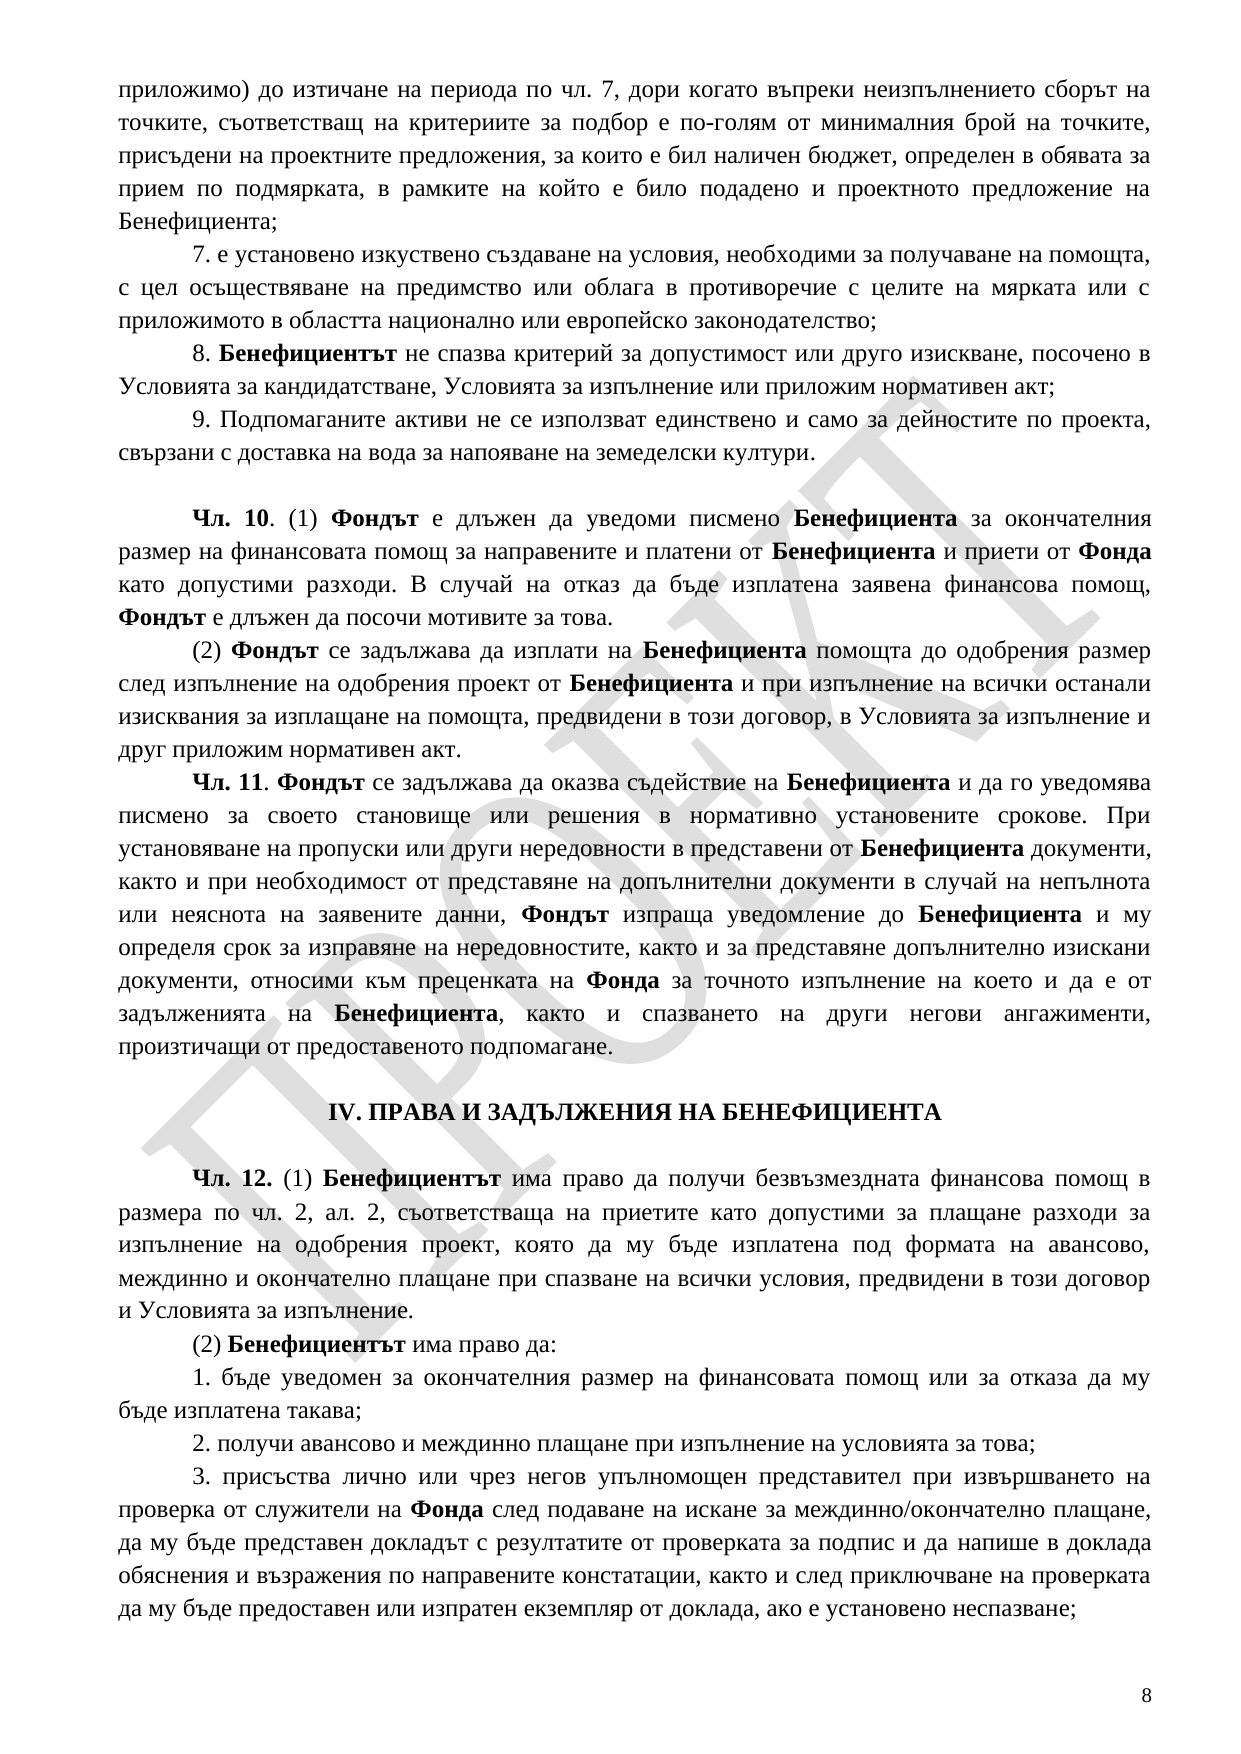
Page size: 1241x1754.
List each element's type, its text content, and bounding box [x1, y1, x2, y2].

text Чл. 11. Фондът се задължава да оказва съдействие на Бенефициента и да го уведомява писмено за своето становище или решения в нормативно установените срокове. При установяване на пропуски или други нередовности в представени от Бенефициента документи, както и при необходимост от представяне на допълнителни документи в случай на непълнота или неяснота на заявените данни, Фондът изпраща уведомление до Бенефициента и му определя срок за изправяне на нередовностите, както и за представяне допълнително изискани документи, относими към преценката на Фонда за точното изпълнение на което и да е от задълженията на Бенефициента, както и спазването на други негови ангажименти, произтичащи от предоставеното подпомагане. [118, 767, 1152, 1060]
text Чл. 12. (1) Бенефициентът има право да получи безвъзмездната финансова помощ в размера по чл. 2, ал. 2, съответстваща на приетите като допустими за плащане разходи за изпълнение на одобрения проект, която да му бъде изплатена под формата на авансово, междинно и окончателно плащане при спазване на всички условия, предвидени в този договор и Условията за изпълнение. [118, 1163, 1152, 1324]
text 8. Бенефициентът не спазва критерий за допустимост или друго изискване, посочено в Условията за кандидатстване, Условията за изпълнение или приложим нормативен акт; [118, 338, 1152, 400]
text 1. бъде уведомен за окончателния размер на финансовата помощ или за отказа да му бъде изплатена такава; [118, 1362, 1152, 1423]
text Чл. 10. (1) Фондът е длъжен да уведоми писмено Бенефициента за окончателния размер на финансовата помощ за направените и платени от Бенефициента и приети от Фонда като допустими разходи. В случай на отказ да бъде изплатена заявена финансова помощ, Фондът е длъжен да посочи мотивите за това. [118, 503, 1152, 631]
text (2) Фондът се задължава да изплати на Бенефициента помощта до одобрения размер след изпълнение на одобрения проект от Бенефициента и при изпълнение на всички останали изисквания за изплащане на помощта, предвидени в този договор, в Условията за изпълнение и друг приложим нормативен акт. [118, 635, 1152, 763]
text 3. присъства лично или чрез негов упълномощен представител при извършването на проверка от служители на Фонда след подаване на искане за междинно/окончателно плащане, да му бъде представен докладът с резултатите от проверката за подпис и да напише в доклада обяснения и възражения по направените констатации, както и след приключване на проверката да му бъде предоставен или изпратен екземпляр от доклада, ако е установено неспазване; [118, 1588, 1152, 1622]
text (2) Бенефициентът има право да: [118, 1329, 1152, 1357]
text 7. е установено изкуствено създаване на условия, необходими за получаване на помощта, с цел осъществяване на предимство или облага в противоречие с целите на мярката или с приложимото в областта национално или европейско законодателство; [118, 239, 1152, 334]
text 9. Подпомаганите активи не се използват единствено и само за дейностите по проекта, свързани с доставка на вода за напояване на земеделски култури. [118, 404, 1152, 466]
text 2. получи авансово и междинно плащане при изпълнение на условията за това; [118, 1428, 1152, 1456]
text 3. присъства лично или чрез негов упълномощен представител при извършването на проверка от служители на Фонда след подаване на искане за междинно/окончателно плащане, да му бъде представен докладът с резултатите от проверката за подпис и да напише в доклада обяснения и възражения по направените констатации, както и след приключване на проверката да му бъде предоставен или изпратен екземпляр от доклада, ако е установено неспазване; [118, 1461, 1152, 1560]
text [118, 74, 1152, 235]
text ІV. ПРАВА И ЗАДЪЛЖЕНИЯ НА БЕНЕФИЦИЕНТА [118, 1097, 1152, 1126]
